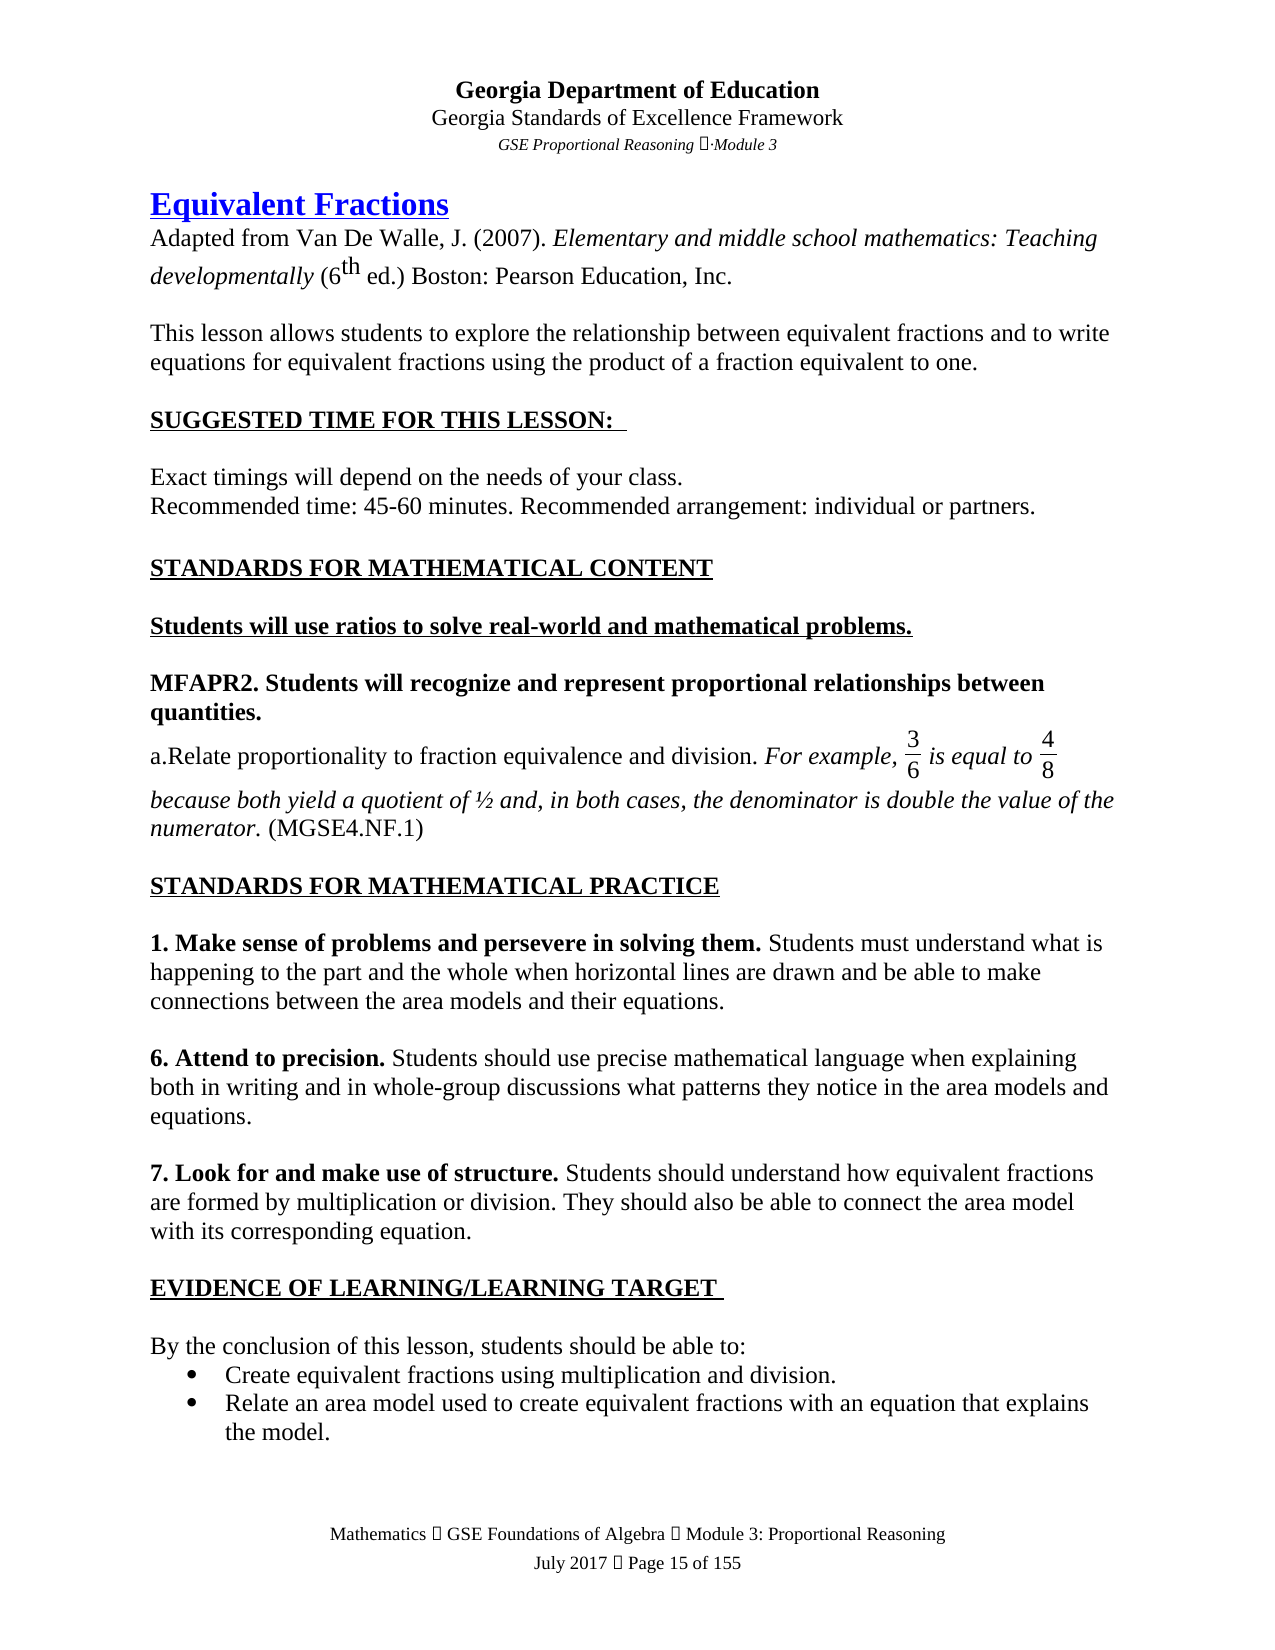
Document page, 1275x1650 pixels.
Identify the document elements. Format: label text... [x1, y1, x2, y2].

text By the conclusion of this lesson, students should be able to: [150, 1331, 1125, 1360]
text 1. Make sense of problems and persevere in solving them. Students must understand what is happening to the part and the whole when horizontal lines are drawn and be able to make connections between the area models and their equations. [150, 928, 1125, 1015]
list Create equivalent fractions using multiplication and division. [187, 1360, 1125, 1388]
text MFAPR2. Students will recognize and represent proportional relationships between quantities. [150, 668, 1125, 726]
list Relate an area model used to create equivalent fractions with an equation that explains the model. [187, 1388, 1125, 1446]
text a.Relate proportionality to fraction equivalence and division. For example, is equal to because both yield a quotient of ½ and, in both cases, the denominator is double the value of the numerator. (MGSE4.NF.1) [150, 726, 1125, 842]
text Adapted from Van De Walle, J. (2007). Elementary and middle school mathematics: Teaching developmentally (6th ed.) Boston: Pearson Education, Inc. [150, 223, 1125, 290]
text Students will use ratios to solve real-world and mathematical problems. [150, 611, 1125, 639]
text EVIDENCE OF LEARNING/LEARNING TARGET [150, 1273, 1125, 1302]
text Recommended time: 45-60 minutes. Recommended arrangement: individual or partners. [150, 491, 1125, 520]
text Exact timings will depend on the needs of your class. [150, 462, 1125, 491]
text STANDARDS FOR MATHEMATICAL PRACTICE [150, 871, 1125, 900]
text 7. Look for and make use of structure. Students should understand how equivalent fractions are formed by multiplication or division. They should also be able to connect the area model with its corresponding equation. [150, 1158, 1125, 1245]
text This lesson allows students to explore the relationship between equivalent fractions and to write equations for equivalent fractions using the product of a fraction equivalent to one. [150, 318, 1125, 376]
text SUGGESTED TIME FOR THIS LESSON: [150, 405, 1125, 433]
subtitle Equivalent Fractions [150, 184, 1125, 223]
text STANDARDS FOR MATHEMATICAL CONTENT [150, 553, 1125, 582]
text 6. Attend to precision. Students should use precise mathematical language when explaining both in writing and in whole-group discussions what patterns they notice in the area models and equations. [150, 1043, 1125, 1130]
